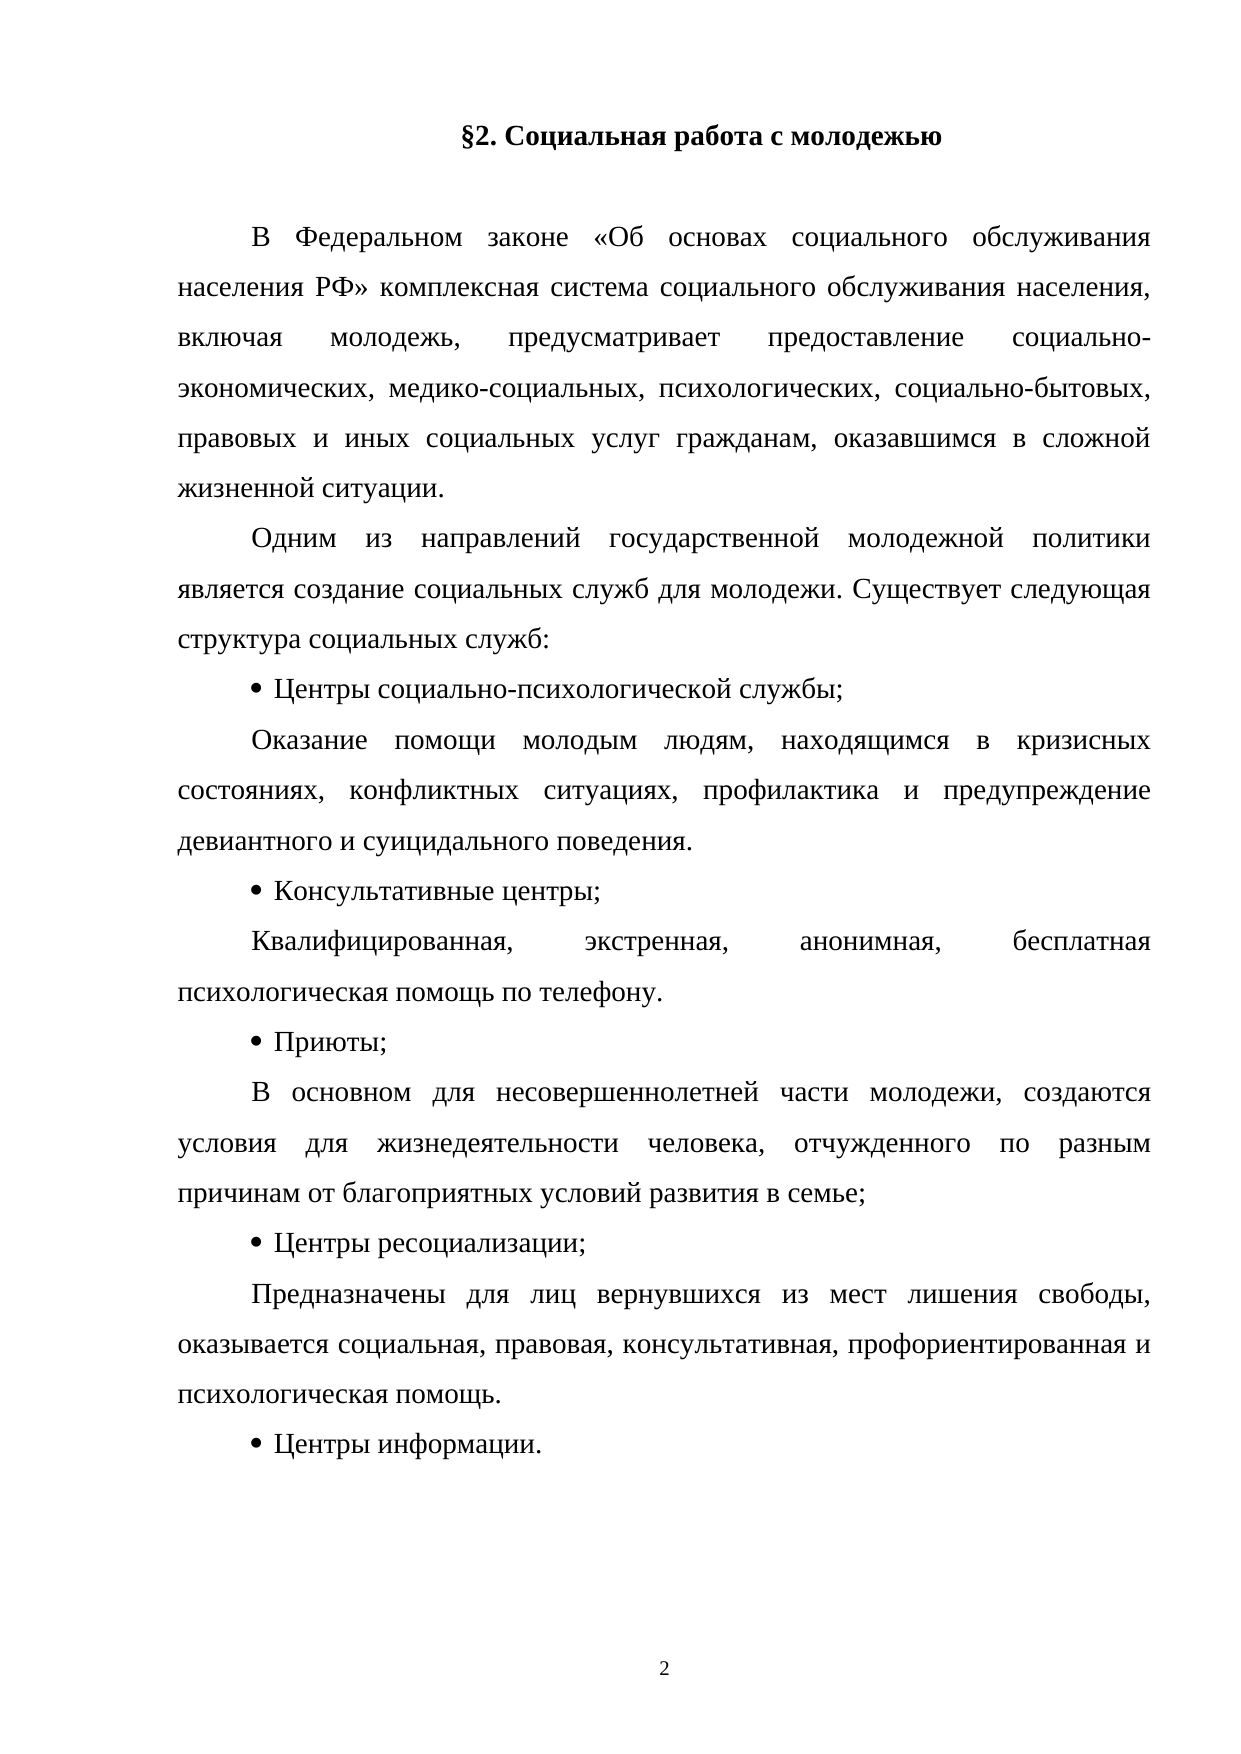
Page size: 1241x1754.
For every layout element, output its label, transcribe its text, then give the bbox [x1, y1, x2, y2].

text В основном для несовершеннолетней части молодежи, создаются условия для жизнедеятельности человека, отчужденного по разным причинам от благоприятных условий развития в семье; [177, 1074, 1152, 1208]
list Консультативные центры; [177, 873, 1152, 907]
list Центры социально-психологической службы; [177, 672, 1152, 705]
text Одним из направлений государственной молодежной политики является создание социальных служб для молодежи. Существует следующая структура социальных служб: [177, 521, 1152, 655]
list Центры ресоциализации; [177, 1225, 1152, 1259]
list Центры информации. [177, 1427, 1152, 1460]
list Приюты; [177, 1024, 1152, 1058]
text Квалифицированная, экстренная, анонимная, бесплатная психологическая помощь по телефону. [177, 923, 1152, 1007]
text Предназначены для лиц вернувшихся из мест лишения свободы, оказывается социальная, правовая, консультативная, профориентированная и психологическая помощь. [177, 1276, 1152, 1410]
text В Федеральном законе «Об основах социального обслуживания населения РФ» комплексная система социального обслуживания населения, включая молодежь, предусматривает предоставление социально-экономических, медико-социальных, психологических, социально-бытовых, правовых и иных социальных услуг гражданам, оказавшимся в сложной жизненной ситуации. [177, 219, 1152, 504]
text §2. Социальная работа с молодежью [177, 118, 1152, 152]
text Оказание помощи молодым людям, находящимся в кризисных состояниях, конфликтных ситуациях, профилактика и предупреждение девиантного и суицидального поведения. [177, 722, 1152, 856]
